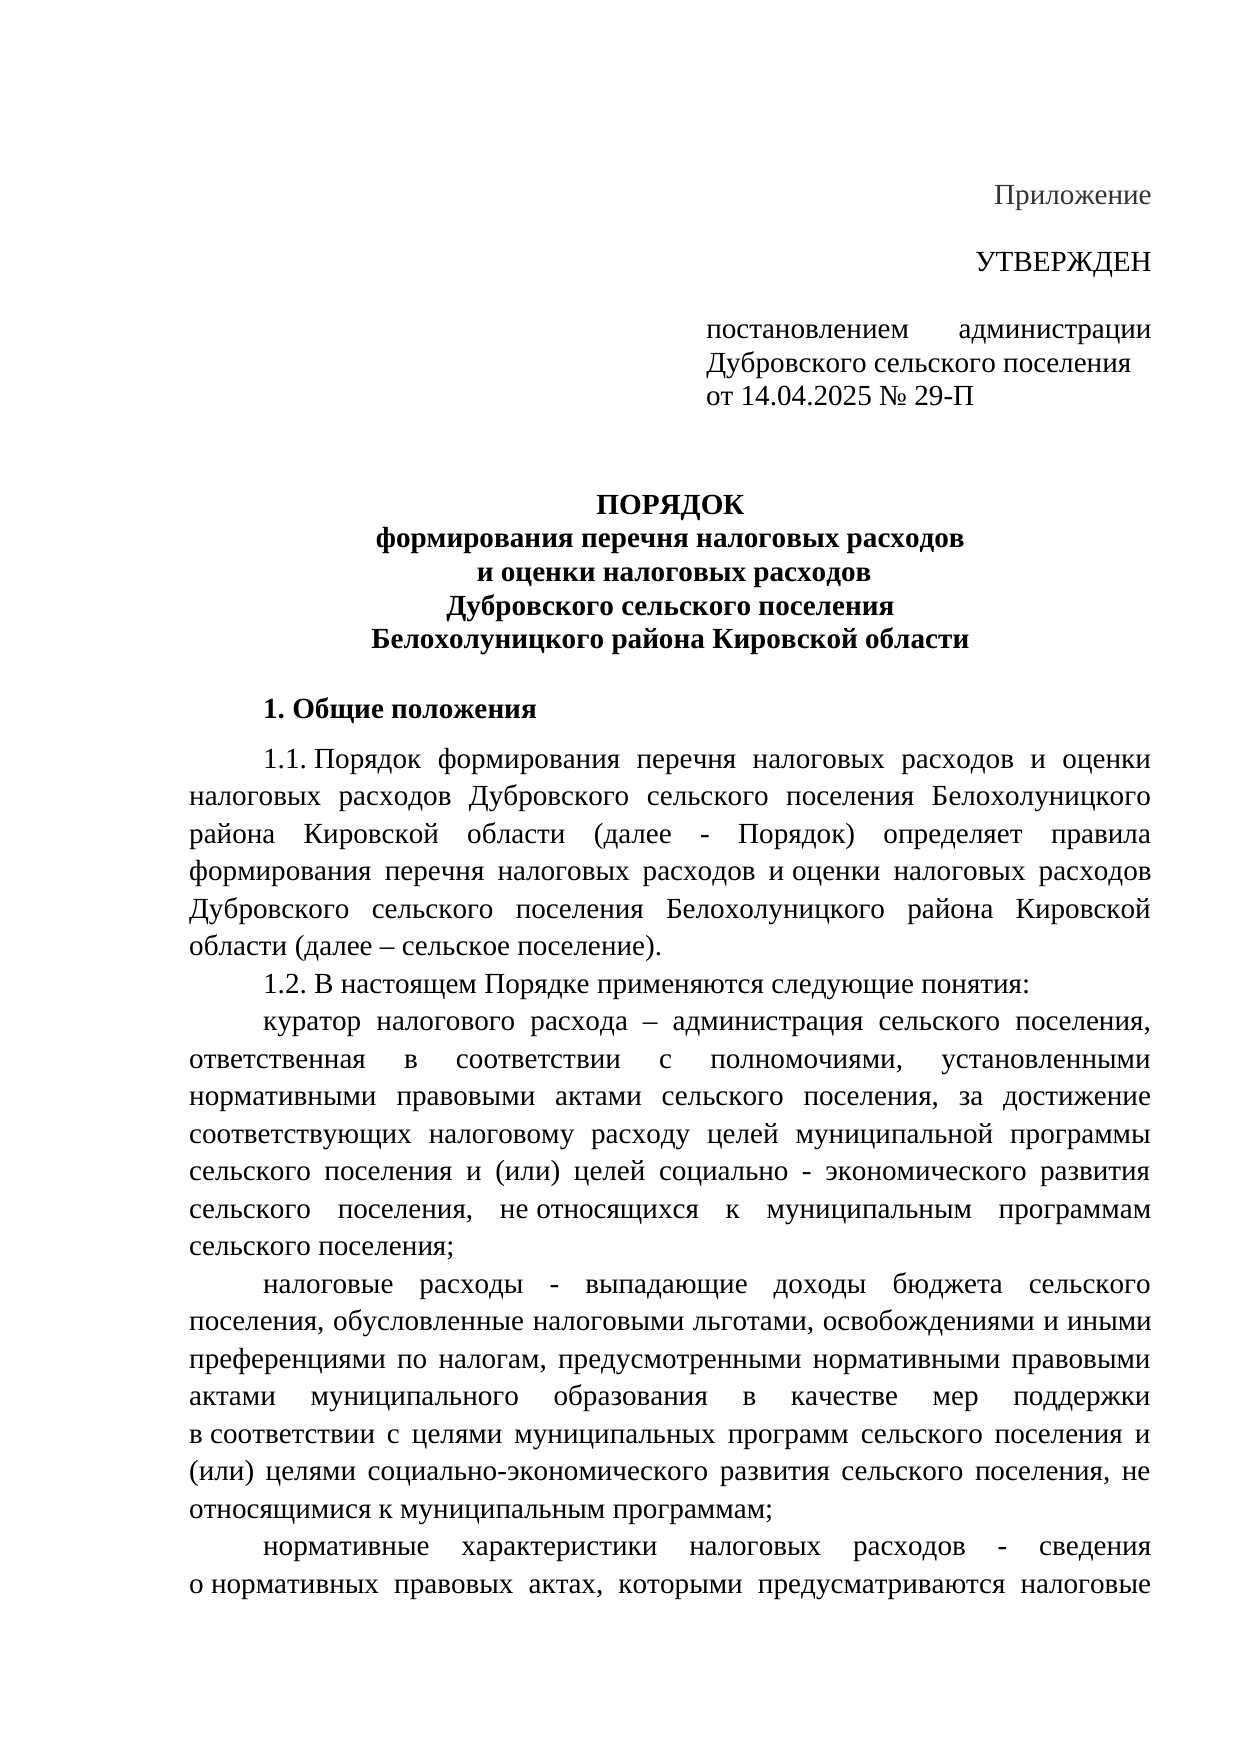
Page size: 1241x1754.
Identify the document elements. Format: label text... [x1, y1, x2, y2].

text куратор налогового расхода – администрация сельского поселения, ответственная в соответствии с полномочиями, установленными нормативными правовыми актами сельского поселения, за достижение соответствующих налоговому расходу целей муниципальной программы сельского поселения и (или) целей социально - экономического развития сельского поселения, не относящихся к муниципальным программам сельского поселения; [189, 1001, 1152, 1263]
text ПОРЯДОК [189, 487, 1152, 521]
text Приложение [706, 177, 1152, 211]
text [189, 1526, 1152, 1601]
text Белохолуницкого района Кировской области [189, 621, 1152, 655]
text от 14.04.2025 № 29-П [706, 378, 1152, 412]
text постановлением администрации Дубровского сельского поселения [706, 311, 1152, 378]
text УТВЕРЖДЕН [706, 244, 1152, 278]
text и оценки налоговых расходов [189, 554, 1152, 588]
text формирования перечня налоговых расходов [189, 521, 1152, 554]
text 1. Общие положения [189, 688, 1152, 726]
text 1.2. В настоящем Порядке применяются следующие понятия: [189, 963, 1152, 1001]
text Дубровского сельского поселения [189, 588, 1152, 621]
text налоговые расходы - выпадающие доходы бюджета сельского поселения, обусловленные налоговыми льготами, освобождениями и иными преференциями по налогам, предусмотренными нормативными правовыми актами муниципального образования в качестве мер поддержки в соответствии с целями муниципальных программ сельского поселения и (или) целями социально-экономического развития сельского поселения, не относящимися к муниципальным программам; [189, 1263, 1152, 1526]
text 1.1. Порядок формирования перечня налоговых расходов и оценки налоговых расходов Дубровского сельского поселения Белохолуницкого района Кировской области (далее - Порядок) определяет правила формирования перечня налоговых расходов и оценки налоговых расходов Дубровского сельского поселения Белохолуницкого района Кировской области (далее – сельское поселение). [189, 738, 1152, 963]
